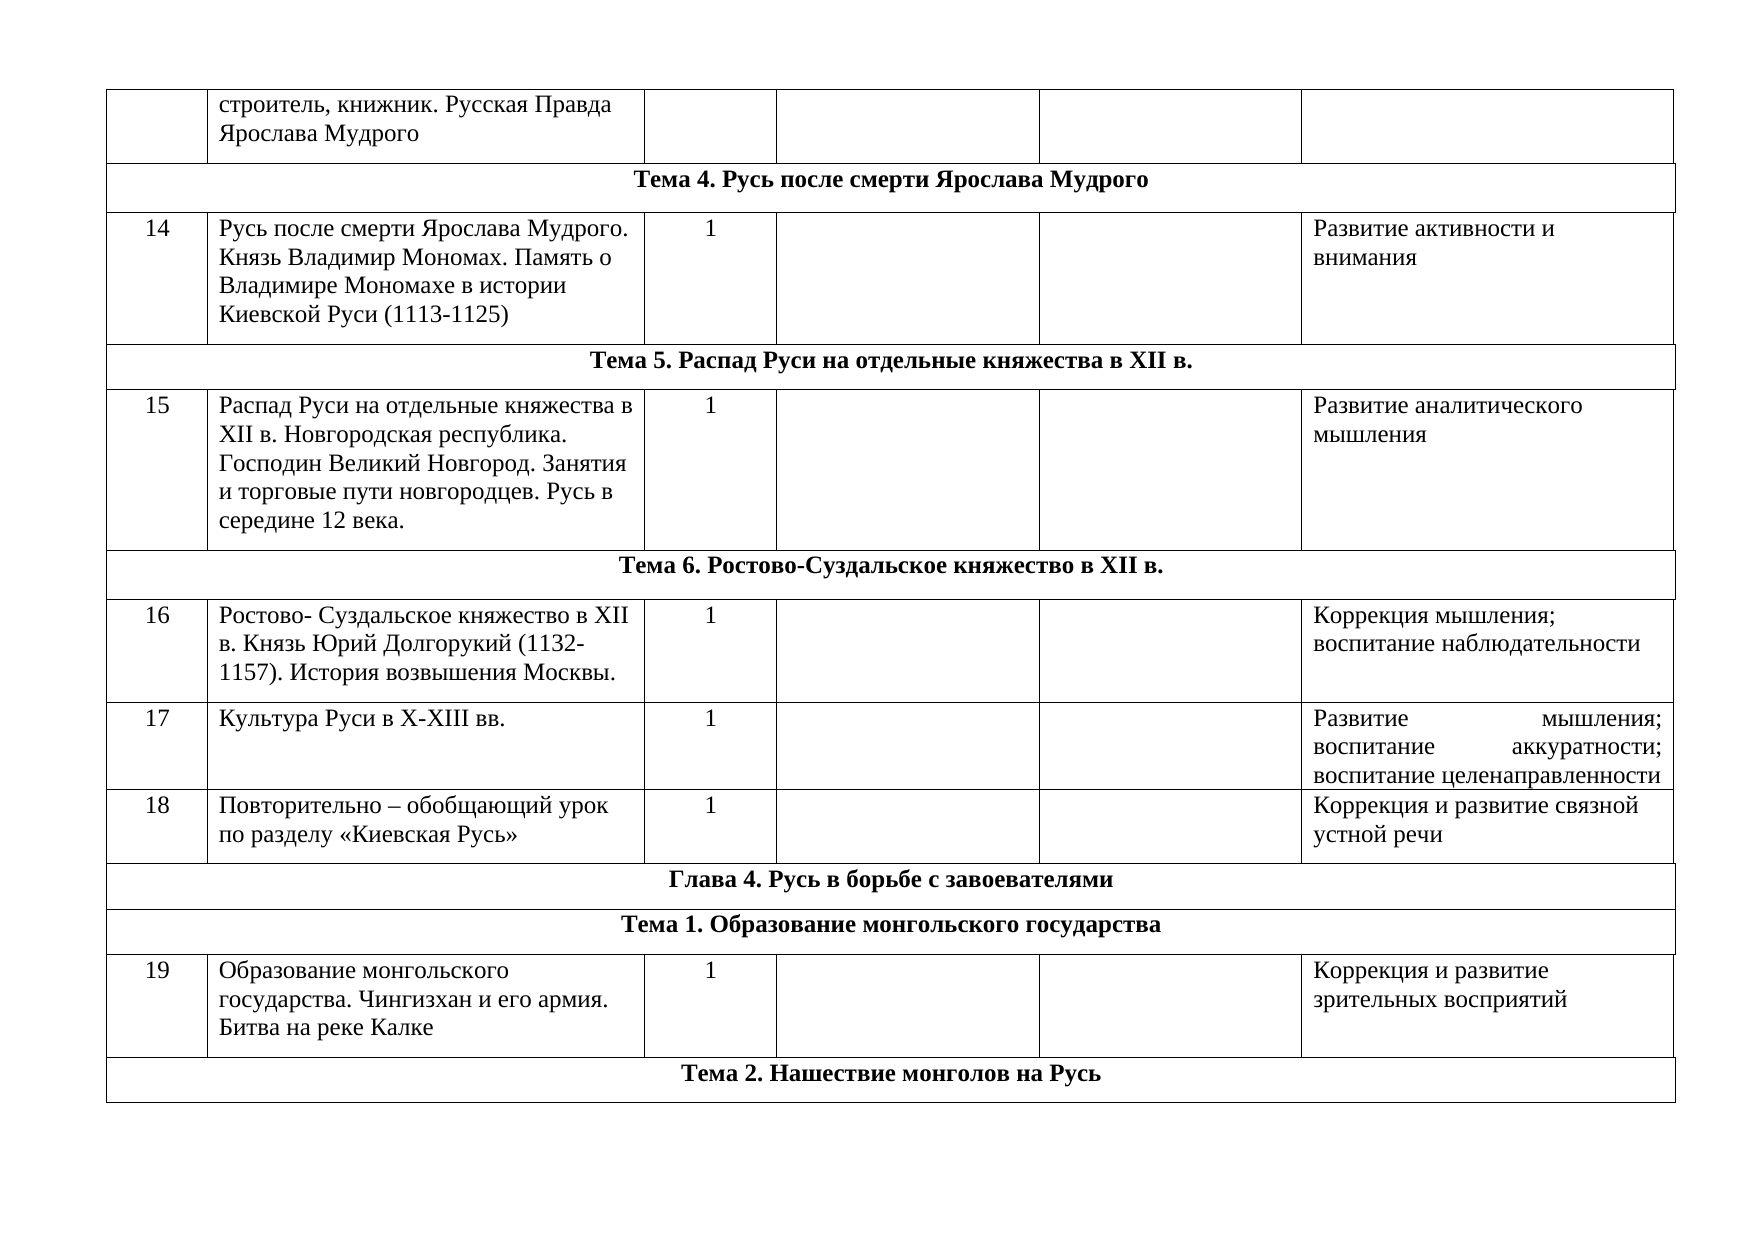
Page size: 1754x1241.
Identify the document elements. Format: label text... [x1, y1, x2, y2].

table_cell 1 [645, 600, 776, 702]
table_cell [1040, 600, 1301, 702]
table_cell 18 [107, 790, 207, 863]
table_cell Тема 4. Русь после смерти Ярослава Мудрого [107, 164, 1675, 212]
table_cell Развитие активности и внимания [1302, 213, 1673, 344]
table_cell [777, 703, 1039, 789]
table_cell Коррекция и развитие зрительных восприятий [1302, 955, 1673, 1057]
table_cell 1 [645, 213, 776, 344]
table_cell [208, 90, 644, 163]
table_cell 1 [645, 390, 776, 549]
table_cell 19 [107, 955, 207, 1057]
table_cell [777, 600, 1039, 702]
table_cell Коррекция мышления; воспитание наблюдательности [1302, 600, 1673, 702]
table_cell 1 [645, 790, 776, 863]
table_cell Тема 1. Образование монгольского государства [107, 910, 1675, 954]
table_cell Культура Руси в X-XIII вв. [208, 703, 644, 789]
table_cell 13 [107, 90, 207, 163]
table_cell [1302, 90, 1673, 163]
table_cell 1 [645, 90, 776, 163]
table_cell 17 [107, 703, 207, 789]
table_cell Образование монгольского государства. Чингизхан и его армия. Битва на реке Калке [208, 955, 644, 1057]
table_cell Русь после смерти Ярослава Мудрого. Князь Владимир Мономах. Память о Владимире Мономахе в истории Киевской Руси (1113-1125) [208, 213, 644, 344]
table_cell Развитие аналитического мышления [1302, 390, 1673, 549]
table_cell [1040, 790, 1301, 863]
table_cell [1040, 90, 1301, 163]
table_cell Ростово- Суздальское княжество в XII в. Князь Юрий Долгорукий (1132-1157). История возвышения Москвы. [208, 600, 644, 702]
table_cell Тема 6. Ростово-Суздальское княжество в XII в. [107, 551, 1675, 599]
table_cell 15 [107, 390, 207, 549]
table_cell Коррекция и развитие связной устной речи [1302, 790, 1673, 863]
table_cell [777, 213, 1039, 344]
table_cell Глава 4. Русь в борьбе с завоевателями [107, 864, 1675, 908]
table_cell [1040, 955, 1301, 1057]
table_cell 1 [645, 955, 776, 1057]
table_cell Распад Руси на отдельные княжества в XII в. Новгородская республика. Господин Великий Новгород. Занятия и торговые пути новгородцев. Русь в середине 12 века. [208, 390, 644, 549]
table_cell [777, 790, 1039, 863]
table_cell [777, 90, 1039, 163]
table_cell [1040, 390, 1301, 549]
table_cell 14 [107, 213, 207, 344]
table_cell [777, 955, 1039, 1057]
table_cell Повторительно – обобщающий урок по разделу «Киевская Русь» [208, 790, 644, 863]
table_cell 1 [645, 703, 776, 789]
table_cell [1040, 213, 1301, 344]
table_cell Развитие мышления; воспитание аккуратности; воспитание целенаправленности [1302, 703, 1673, 789]
table_cell [1040, 703, 1301, 789]
table_cell 16 [107, 600, 207, 702]
table_cell Тема 5. Распад Руси на отдельные княжества в XII в. [107, 345, 1675, 389]
table_cell [777, 390, 1039, 549]
table_cell Тема 2. Нашествие монголов на Русь [107, 1058, 1675, 1102]
